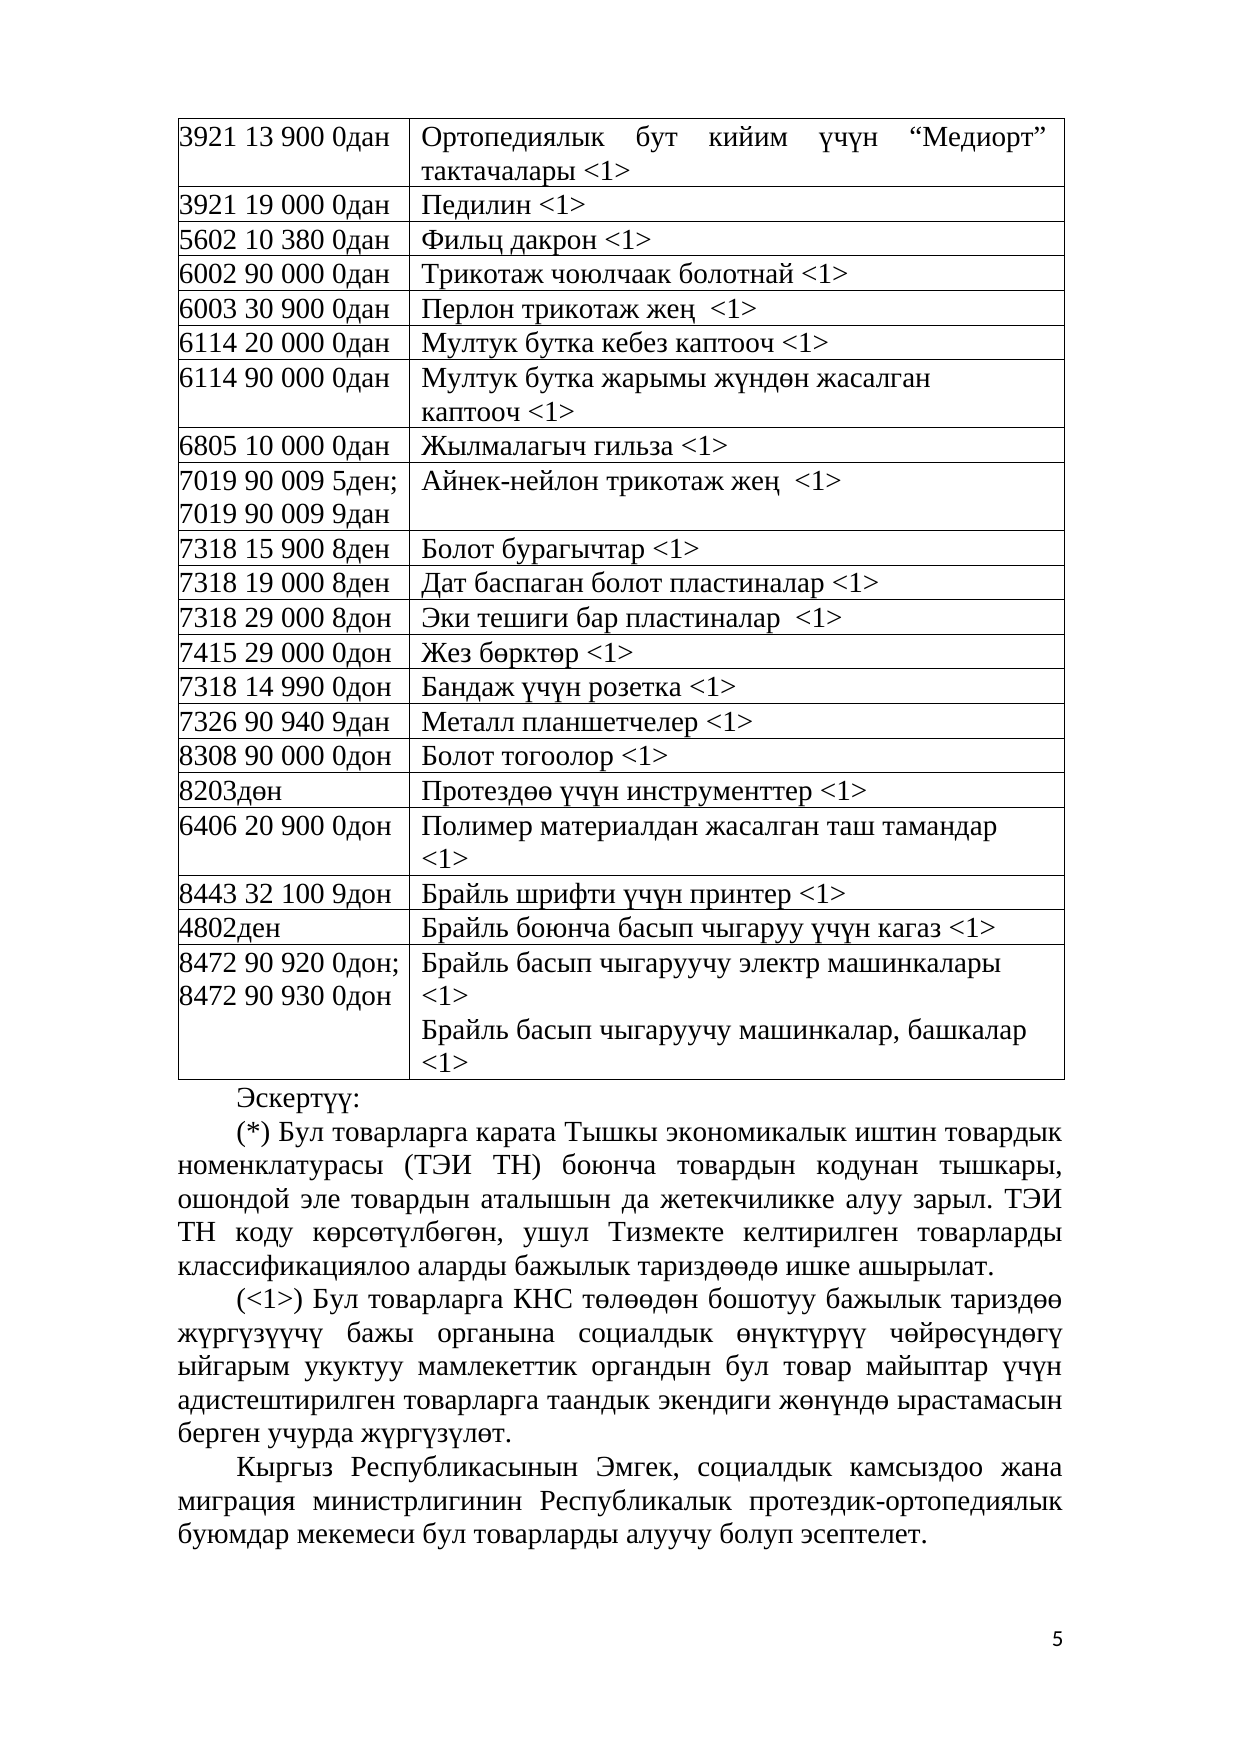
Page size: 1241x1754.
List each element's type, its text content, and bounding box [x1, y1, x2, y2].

table_cell 8203дөн [179, 773, 409, 807]
table_cell Брайль боюнча басып чыгаруу үчүн кагаз <1> [410, 910, 1064, 944]
table_cell 7318 29 000 8дон [179, 600, 409, 634]
table_cell 7326 90 940 9дан [179, 704, 409, 737]
table_cell Жез бөрктөр <1> [410, 635, 1064, 668]
table_cell Дат баспаган болот пластиналар <1> [410, 566, 1064, 599]
table_cell Педилин <1> [410, 187, 1064, 221]
table_cell 8443 32 100 9дон [179, 876, 409, 909]
table_cell 7318 15 900 8ден [179, 531, 409, 564]
table_cell 7318 14 990 0дон [179, 669, 409, 703]
text (*) Бул товарларга карата Тышкы экономикалык иштин товардык номенклатурасы (ТЭИ ТН) боюнча товардын кодунан тышкары, ошондой эле товардын аталышын да жетекчиликке алуу зарыл. ТЭИ ТН коду көрсөтүлбөгөн, ушул Тизмекте келтирилген товарларды классификациялоо аларды бажылык тариздөөдө ишке ашырылат. [177, 1114, 1063, 1281]
table_cell Полимер материалдан жасалган таш тамандар <1> [410, 808, 1064, 875]
table_cell 7318 19 000 8ден [179, 566, 409, 599]
table_cell 8472 90 920 0дон; 8472 90 930 0дон [179, 945, 409, 1079]
table_cell Жылмалагыч гильза <1> [410, 428, 1064, 462]
text Кыргыз Республикасынын Эмгек, социалдык камсыздоо жана миграция министрлигинин Республикалык протездик-ортопедиялык буюмдар мекемеси бул товарларды алуучу болуп эсептелет. [177, 1449, 1063, 1550]
table_cell Фильц дакрон <1> [410, 222, 1064, 255]
table_cell 6805 10 000 0дан [179, 428, 409, 462]
table_cell 3921 19 000 0дан [179, 187, 409, 221]
table_cell 7019 90 009 5ден; 7019 90 009 9дан [179, 463, 409, 530]
text Эскертүү: [177, 1080, 1063, 1114]
table_cell Брайль шрифти үчүн принтер <1> [410, 876, 1064, 909]
table_cell Болот бурагычтар <1> [410, 531, 1064, 564]
table_cell 5602 10 380 0дан [179, 222, 409, 255]
table_cell 6003 30 900 0дан [179, 291, 409, 324]
table_cell Перлон трикотаж жең <1> [410, 291, 1064, 324]
table_cell Бандаж үчүн розетка <1> [410, 669, 1064, 703]
table_cell Протездөө үчүн инструменттер <1> [410, 773, 1064, 807]
table_cell Мултук бутка жарымы жүндөн жасалган каптооч <1> [410, 360, 1064, 427]
table_cell Мултук бутка кебез каптооч <1> [410, 326, 1064, 359]
table_cell 8308 90 000 0дон [179, 739, 409, 772]
table_cell Айнек-нейлон трикотаж жең <1> [410, 463, 1064, 530]
table_cell 6406 20 900 0дон [179, 808, 409, 875]
table_cell Трикотаж чоюлчаак болотнай <1> [410, 256, 1064, 290]
table_cell 6114 90 000 0дан [179, 360, 409, 427]
table_cell Болот тогоолор <1> [410, 739, 1064, 772]
text (<1>) Бул товарларга КНС төлөөдөн бошотуу бажылык тариздөө жүргүзүүчү бажы органына социалдык өнүктүрүү чөйрөсүндөгү ыйгарым укуктуу мамлекеттик органдын бул товар майыптар үчүн адистештирилген товарларга таандык экендиги жөнүндө ырастамасын берген учурда жүргүзүлөт. [177, 1281, 1063, 1449]
table_cell 4802ден [179, 910, 409, 944]
table_cell 7415 29 000 0дон [179, 635, 409, 668]
table_cell 3921 13 900 0дан [179, 119, 409, 186]
table_cell Металл планшетчелер <1> [410, 704, 1064, 737]
table_cell 6114 20 000 0дан [179, 326, 409, 359]
table_cell Ортопедиялык бут кийим үчүн “Медиорт” тактачалары <1> [410, 119, 1064, 186]
table_cell Брайль басып чыгаруучу электр машинкалары <1> Брайль басып чыгаруучу машинкалар, башкалар <1> [410, 945, 1064, 1079]
table_cell 6002 90 000 0дан [179, 256, 409, 290]
table_cell Эки тешиги бар пластиналар <1> [410, 600, 1064, 634]
